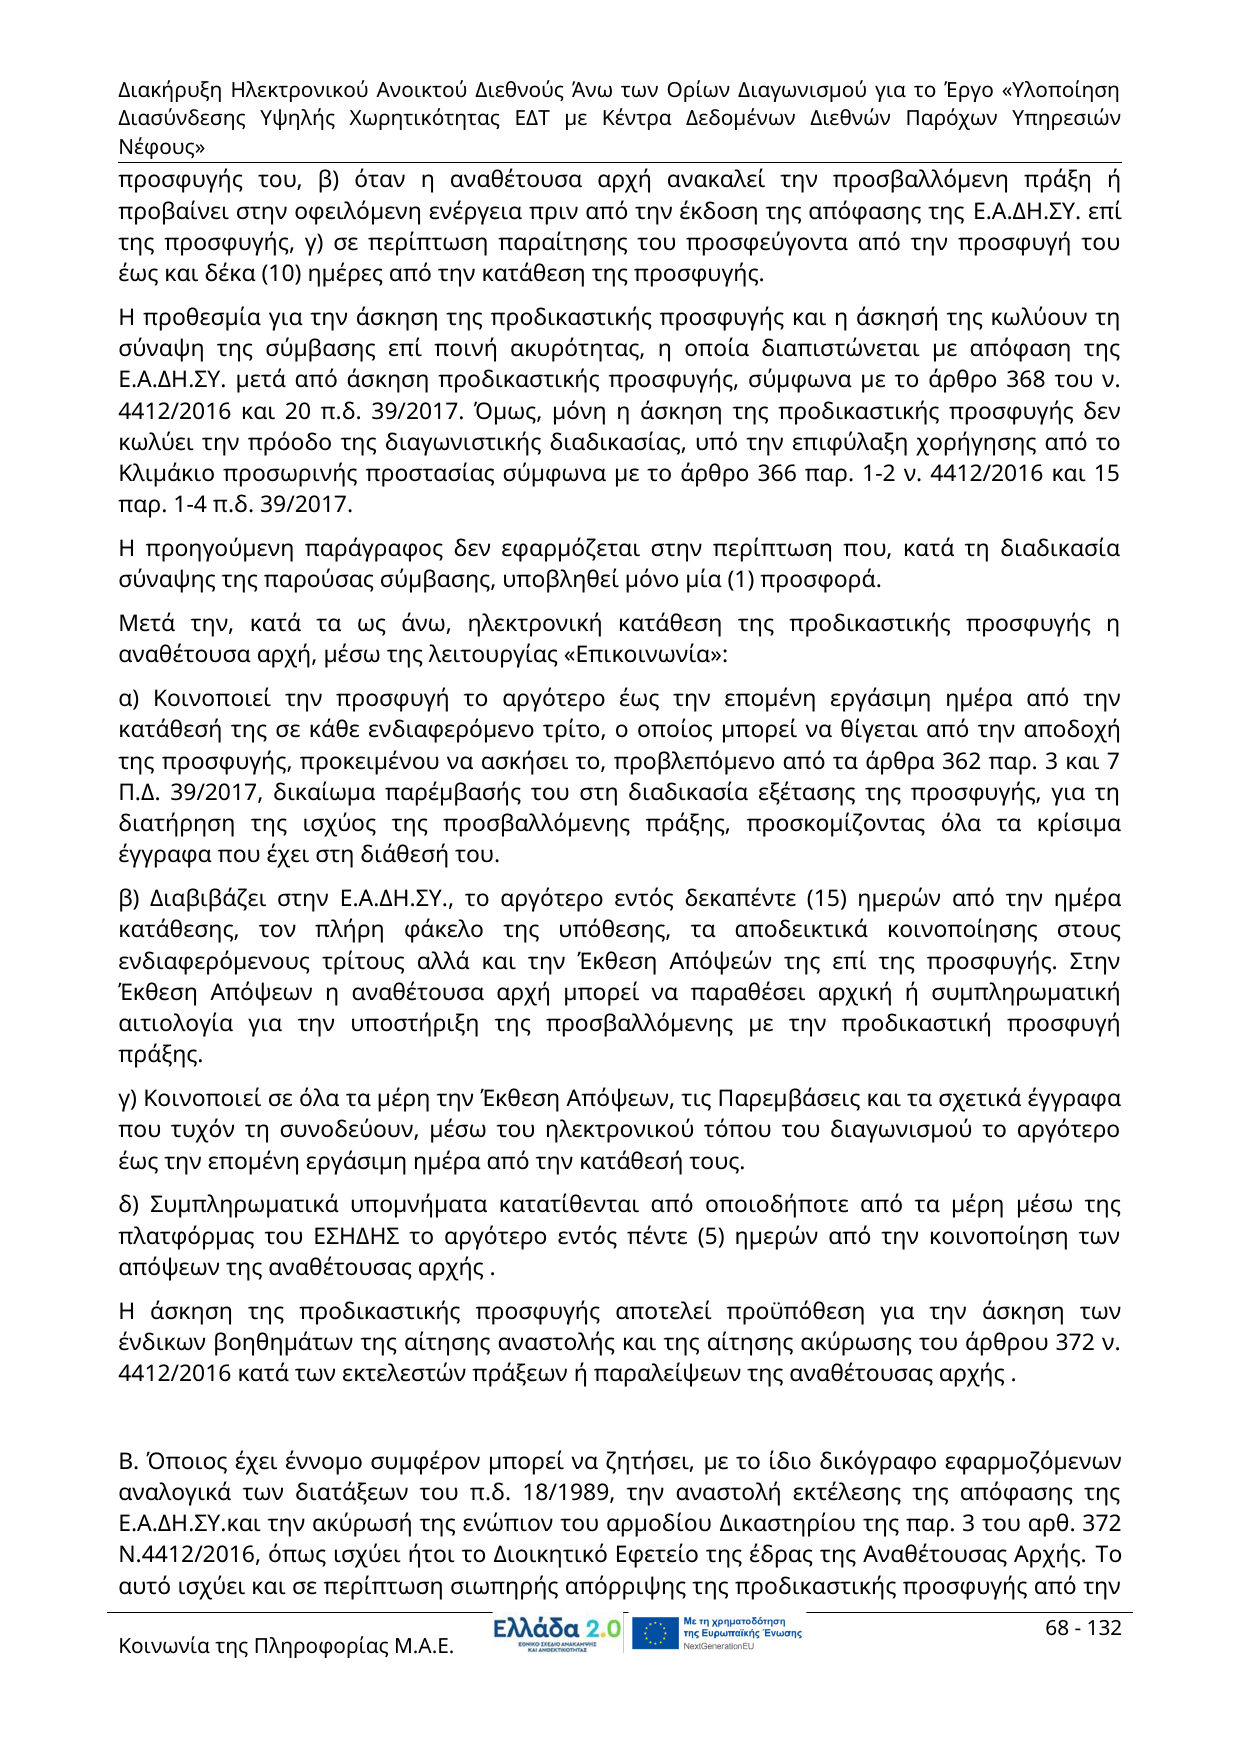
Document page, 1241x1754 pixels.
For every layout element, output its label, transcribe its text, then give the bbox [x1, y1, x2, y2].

text Μετά την, κατά τα ως άνω, ηλεκτρονική κατάθεση της προδικαστικής προσφυγής η αναθέτουσα αρχή, μέσω της λειτουργίας «Επικοινωνία»: [118, 607, 1122, 670]
text α) Κοινοποιεί την προσφυγή το αργότερο έως την επομένη εργάσιμη ημέρα από την κατάθεσή της σε κάθε ενδιαφερόμενο τρίτο, ο οποίος μπορεί να θίγεται από την αποδοχή της προσφυγής, προκειμένου να ασκήσει το, προβλεπόμενο από τα άρθρα 362 παρ. 3 και 7 Π.Δ. 39/2017, δικαίωμα παρέμβασής του στη διαδικασία εξέτασης της προσφυγής, για τη διατήρηση της ισχύος της προσβαλλόμενης πράξης, προσκομίζοντας όλα τα κρίσιμα έγγραφα που έχει στη διάθεσή του. [118, 682, 1122, 870]
picture [492, 1612, 807, 1653]
text Η προηγούμενη παράγραφος δεν εφαρμόζεται στην περίπτωση που, κατά τη διαδικασία σύναψης της παρούσας σύμβασης, υποβληθεί μόνο μία (1) προσφορά. [118, 532, 1122, 595]
text β) Διαβιβάζει στην Ε.Α.ΔΗ.ΣΥ., το αργότερο εντός δεκαπέντε (15) ημερών από την ημέρα κατάθεσης, τον πλήρη φάκελο της υπόθεσης, τα αποδεικτικά κοινοποίησης στους ενδιαφερόμενους τρίτους αλλά και την Έκθεση Απόψεών της επί της προσφυγής. Στην Έκθεση Απόψεων η αναθέτουσα αρχή μπορεί να παραθέσει αρχική ή συμπληρωματική αιτιολογία για την υποστήριξη της προσβαλλόμενης με την προδικαστική προσφυγή πράξης. [118, 882, 1122, 1070]
text γ) Κοινοποιεί σε όλα τα μέρη την Έκθεση Απόψεων, τις Παρεμβάσεις και τα σχετικά έγγραφα που τυχόν τη συνοδεύουν, μέσω του ηλεκτρονικού τόπου του διαγωνισμού το αργότερο έως την επομένη εργάσιμη ημέρα από την κατάθεσή τους. [118, 1082, 1122, 1176]
text Η άσκηση της προδικαστικής προσφυγής αποτελεί προϋπόθεση για την άσκηση των ένδικων βοηθημάτων της αίτησης αναστολής και της αίτησης ακύρωσης του άρθρου 372 ν. 4412/2016 κατά των εκτελεστών πράξεων ή παραλείψεων της αναθέτουσας αρχής . [118, 1295, 1122, 1388]
text Η προθεσμία για την άσκηση της προδικαστικής προσφυγής και η άσκησή της κωλύουν τη σύναψη της σύμβασης επί ποινή ακυρότητας, η οποία διαπιστώνεται με απόφαση της Ε.Α.ΔΗ.ΣΥ. μετά από άσκηση προδικαστικής προσφυγής, σύμφωνα με το άρθρο 368 του ν. 4412/2016 και 20 π.δ. 39/2017. Όμως, μόνη η άσκηση της προδικαστικής προσφυγής δεν κωλύει την πρόοδο της διαγωνιστικής διαδικασίας, υπό την επιφύλαξη χορήγησης από το Κλιμάκιο προσωρινής προστασίας σύμφωνα με το άρθρο 366 παρ. 1-2 ν. 4412/2016 και 15 παρ. 1-4 π.δ. 39/2017. [118, 301, 1122, 520]
text δ) Συμπληρωματικά υπομνήματα κατατίθενται από οποιοδήποτε από τα μέρη μέσω της πλατφόρμας του ΕΣΗΔΗΣ το αργότερο εντός πέντε (5) ημερών από την κοινοποίηση των απόψεων της αναθέτουσας αρχής . [118, 1188, 1122, 1282]
